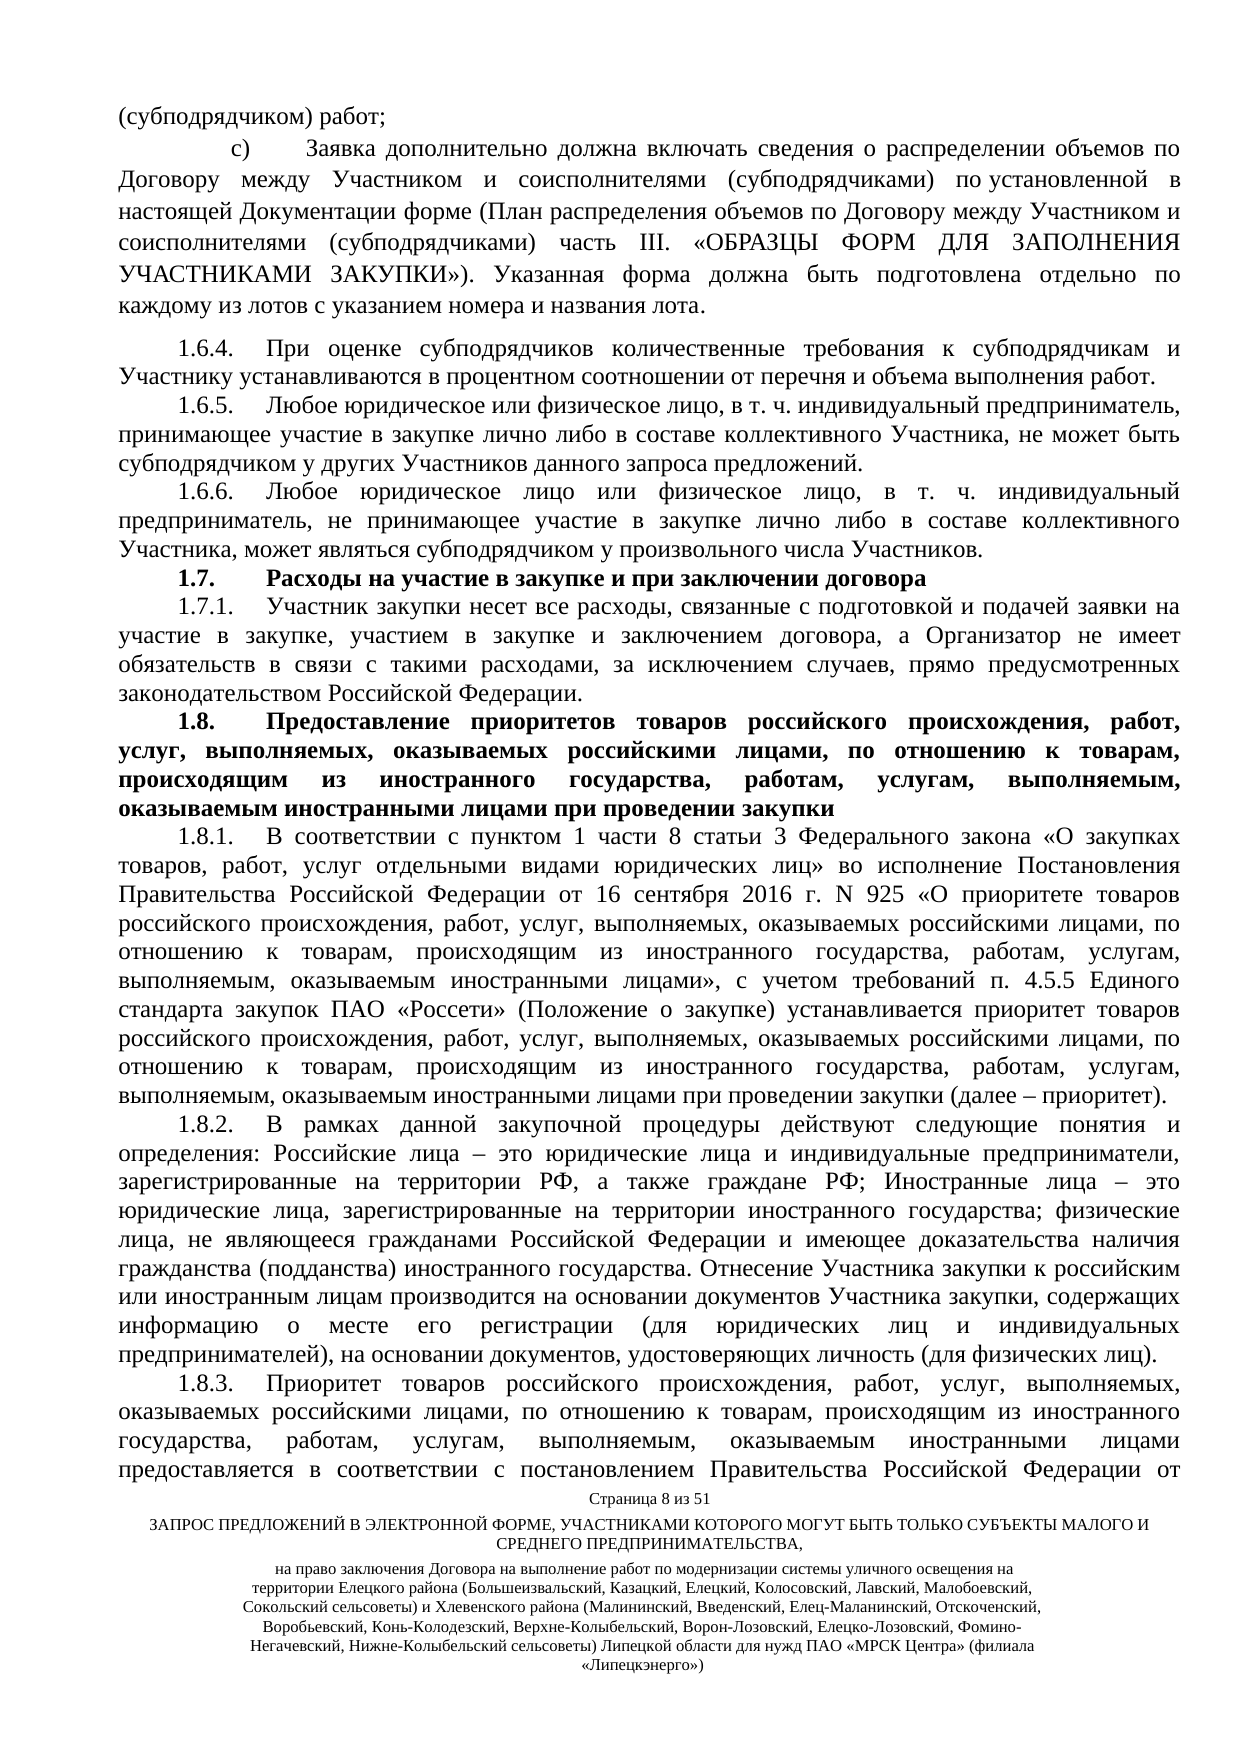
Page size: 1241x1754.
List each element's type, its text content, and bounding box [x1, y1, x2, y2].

subtitle В рамках данной закупочной процедуры действуют следующие понятия и определения: Российские лица – это юридические лица и индивидуальные предприниматели, зарегистрированные на территории РФ, а также граждане РФ; Иностранные лица – это юридические лица, зарегистрированные на территории иностранного государства; физические лица, не являющееся гражданами Российской Федерации и имеющее доказательства наличия гражданства (подданства) иностранного государства. Отнесение Участника закупки к российским или иностранным лицам производится на основании документов Участника закупки, содержащих информацию о месте его регистрации (для юридических лиц и индивидуальных предпринимателей), на основании документов, удостоверяющих личность (для физических лиц). [118, 1109, 1181, 1368]
subtitle При оценке субподрядчиков количественные требования к субподрядчикам и Участнику устанавливаются в процентном соотношении от перечня и объема выполнения работ. [118, 333, 1181, 390]
subtitle Любое юридическое лицо или физическое лицо, в т. ч. индивидуальный предприниматель, не принимающее участие в закупке лично либо в составе коллективного Участника, может являться субподрядчиком у произвольного числа Участников. [118, 476, 1181, 563]
subtitle В соответствии с пунктом 1 части 8 статьи 3 Федерального закона «О закупках товаров, работ, услуг отдельными видами юридических лиц» во исполнение Постановления Правительства Российской Федерации от 16 сентября 2016 г. N 925 «О приоритете товаров российского происхождения, работ, услуг, выполняемых, оказываемых российскими лицами, по отношению к товарам, происходящим из иностранного государства, работам, услугам, выполняемым, оказываемым иностранными лицами», с учетом требований п. 4.5.5 Единого стандарта закупок ПАО «Россети» (Положение о закупке) устанавливается приоритет товаров российского происхождения, работ, услуг, выполняемых, оказываемых российскими лицами, по отношению к товарам, происходящим из иностранного государства, работам, услугам, выполняемым, оказываемым иностранными лицами при проведении закупки (далее – приоритет). [118, 821, 1181, 1109]
subtitle Расходы на участие в закупке и при заключении договора [118, 563, 1181, 591]
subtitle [118, 1368, 1181, 1483]
subtitle Участник закупки несет все расходы, связанные с подготовкой и подачей заявки на участие в закупке, участием в закупке и заключением договора, а Организатор не имеет обязательств в связи с такими расходами, за исключением случаев, прямо предусмотренных законодательством Российской Федерации. [118, 591, 1181, 706]
list Заявка дополнительно должна включать сведения о распределении объемов по Договору между Участником и соисполнителями (субподрядчиками) по установленной в настоящей Документации форме (План распределения объемов по Договору между Участником и соисполнителями (субподрядчиками) часть III. «ОБРАЗЦЫ ФОРМ ДЛЯ ЗАПОЛНЕНИЯ УЧАСТНИКАМИ ЗАКУПКИ»). Указанная форма должна быть подготовлена отдельно по каждому из лотов с указанием номера и названия лота. [118, 133, 1181, 319]
subtitle Предоставление приоритетов товаров российского происхождения, работ, услуг, выполняемых, оказываемых российскими лицами, по отношению к товарам, происходящим из иностранного государства, работам, услугам, выполняемым, оказываемым иностранными лицами при проведении закупки [118, 706, 1181, 821]
subtitle Любое юридическое или физическое лицо, в т. ч. индивидуальный предприниматель, принимающее участие в закупке лично либо в составе коллективного Участника, не может быть субподрядчиком у других Участников данного запроса предложений. [118, 390, 1181, 476]
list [118, 101, 1181, 130]
